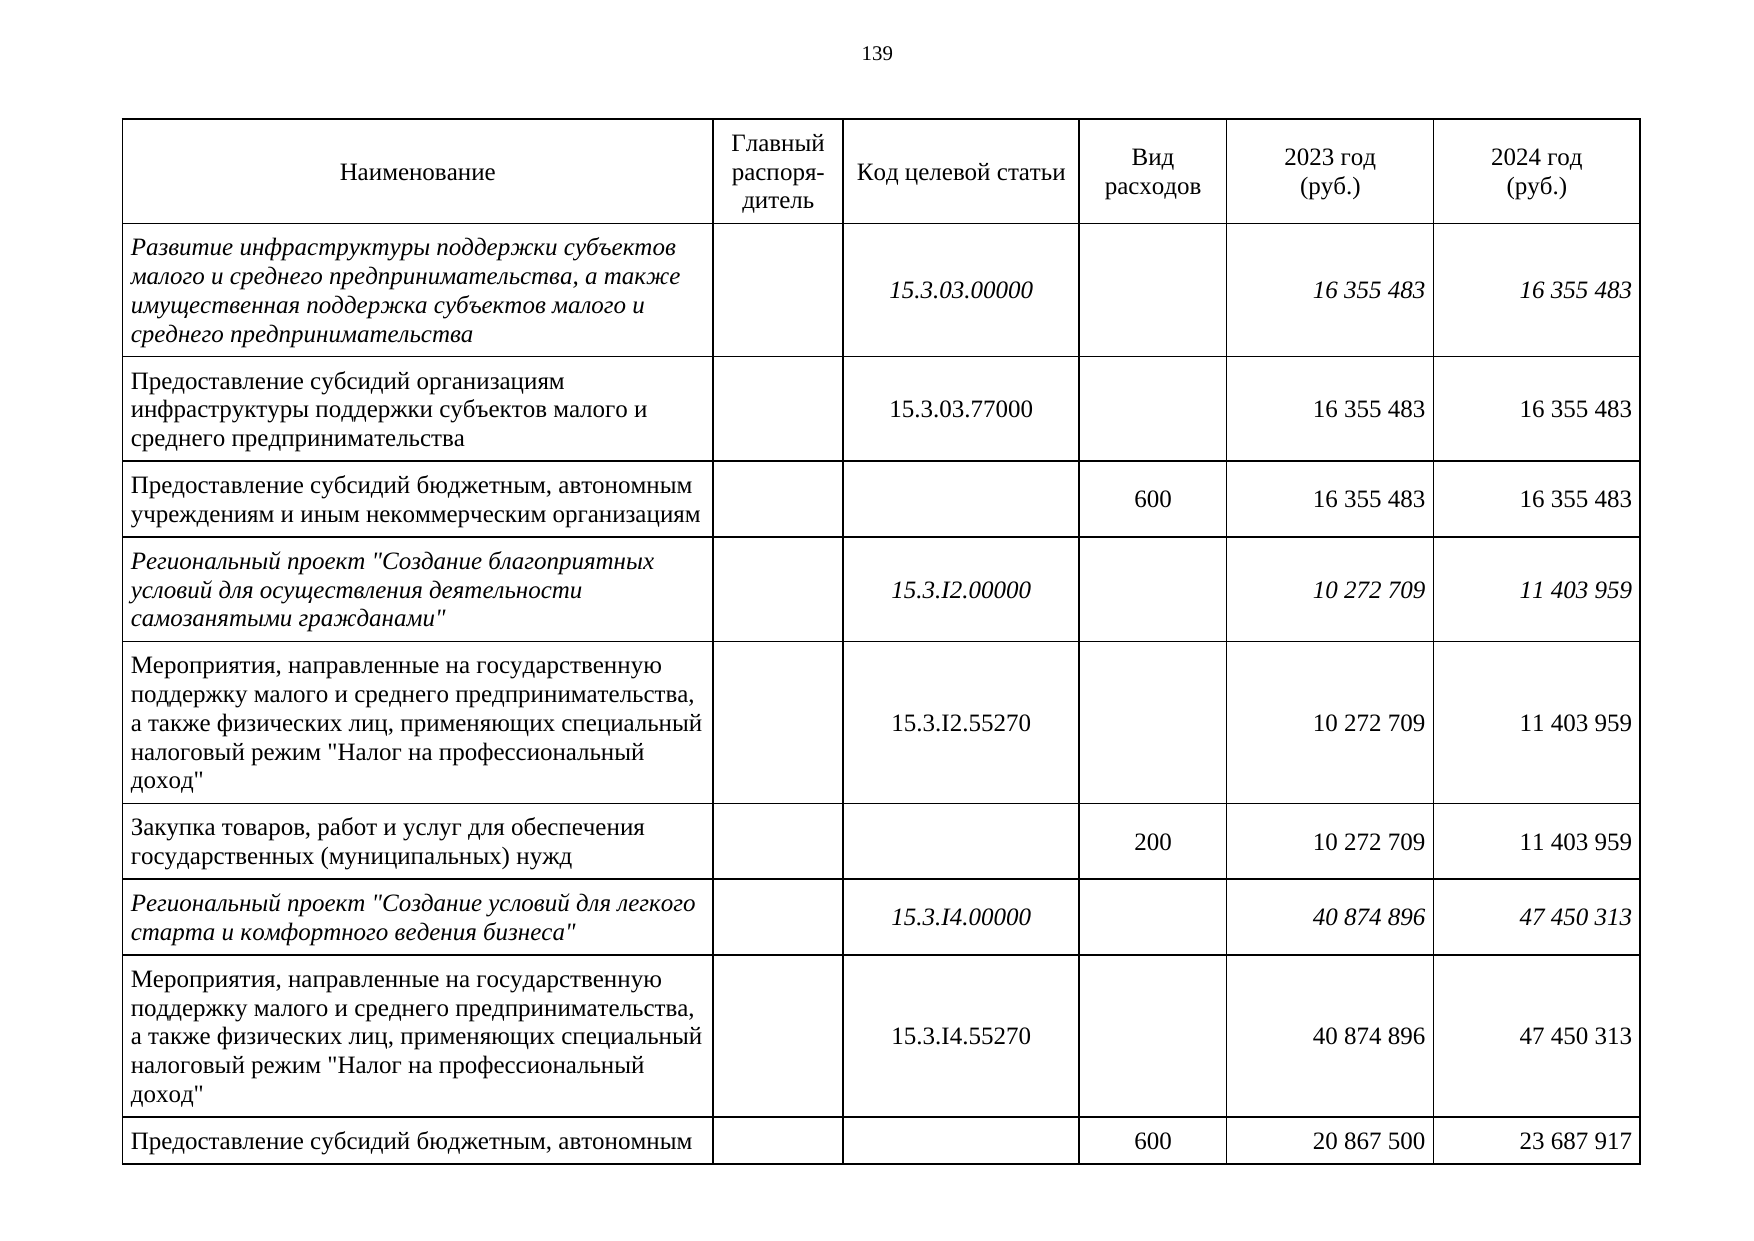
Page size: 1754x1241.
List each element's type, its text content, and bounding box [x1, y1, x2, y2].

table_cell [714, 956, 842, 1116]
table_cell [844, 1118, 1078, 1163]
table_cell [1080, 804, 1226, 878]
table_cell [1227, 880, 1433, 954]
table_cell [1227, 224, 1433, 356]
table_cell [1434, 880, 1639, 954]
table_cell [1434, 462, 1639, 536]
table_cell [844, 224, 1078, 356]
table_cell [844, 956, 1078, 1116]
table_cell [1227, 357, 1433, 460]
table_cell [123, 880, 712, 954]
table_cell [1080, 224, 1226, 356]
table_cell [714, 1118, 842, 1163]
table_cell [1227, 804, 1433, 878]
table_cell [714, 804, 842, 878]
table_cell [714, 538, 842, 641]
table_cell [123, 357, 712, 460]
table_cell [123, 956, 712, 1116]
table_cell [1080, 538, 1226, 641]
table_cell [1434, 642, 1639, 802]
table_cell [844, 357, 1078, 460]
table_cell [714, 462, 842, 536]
table_header Главный распоря-дитель [714, 120, 842, 223]
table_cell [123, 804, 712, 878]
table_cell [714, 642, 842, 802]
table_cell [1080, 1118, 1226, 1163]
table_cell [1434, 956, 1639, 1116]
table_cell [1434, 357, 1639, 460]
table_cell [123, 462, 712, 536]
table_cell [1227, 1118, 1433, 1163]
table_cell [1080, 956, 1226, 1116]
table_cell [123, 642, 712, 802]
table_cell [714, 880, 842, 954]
table_header Код целевой статьи [844, 120, 1078, 223]
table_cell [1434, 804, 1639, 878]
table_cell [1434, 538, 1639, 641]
table_header Наименование [123, 120, 712, 223]
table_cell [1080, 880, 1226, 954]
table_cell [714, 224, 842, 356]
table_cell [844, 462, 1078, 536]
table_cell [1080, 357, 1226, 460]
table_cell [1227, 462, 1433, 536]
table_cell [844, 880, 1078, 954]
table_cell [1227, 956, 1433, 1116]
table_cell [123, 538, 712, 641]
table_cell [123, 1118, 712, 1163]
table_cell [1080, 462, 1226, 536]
table_header 2023 год (руб.) [1227, 120, 1433, 223]
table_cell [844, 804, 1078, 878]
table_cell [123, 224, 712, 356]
table_header Вид расходов [1080, 120, 1226, 223]
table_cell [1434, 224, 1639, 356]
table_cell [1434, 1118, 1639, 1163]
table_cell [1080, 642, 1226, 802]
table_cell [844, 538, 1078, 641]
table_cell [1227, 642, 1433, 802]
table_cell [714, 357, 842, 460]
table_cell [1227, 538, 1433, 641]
table_header 2024 год (руб.) [1434, 120, 1639, 223]
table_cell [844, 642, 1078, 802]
